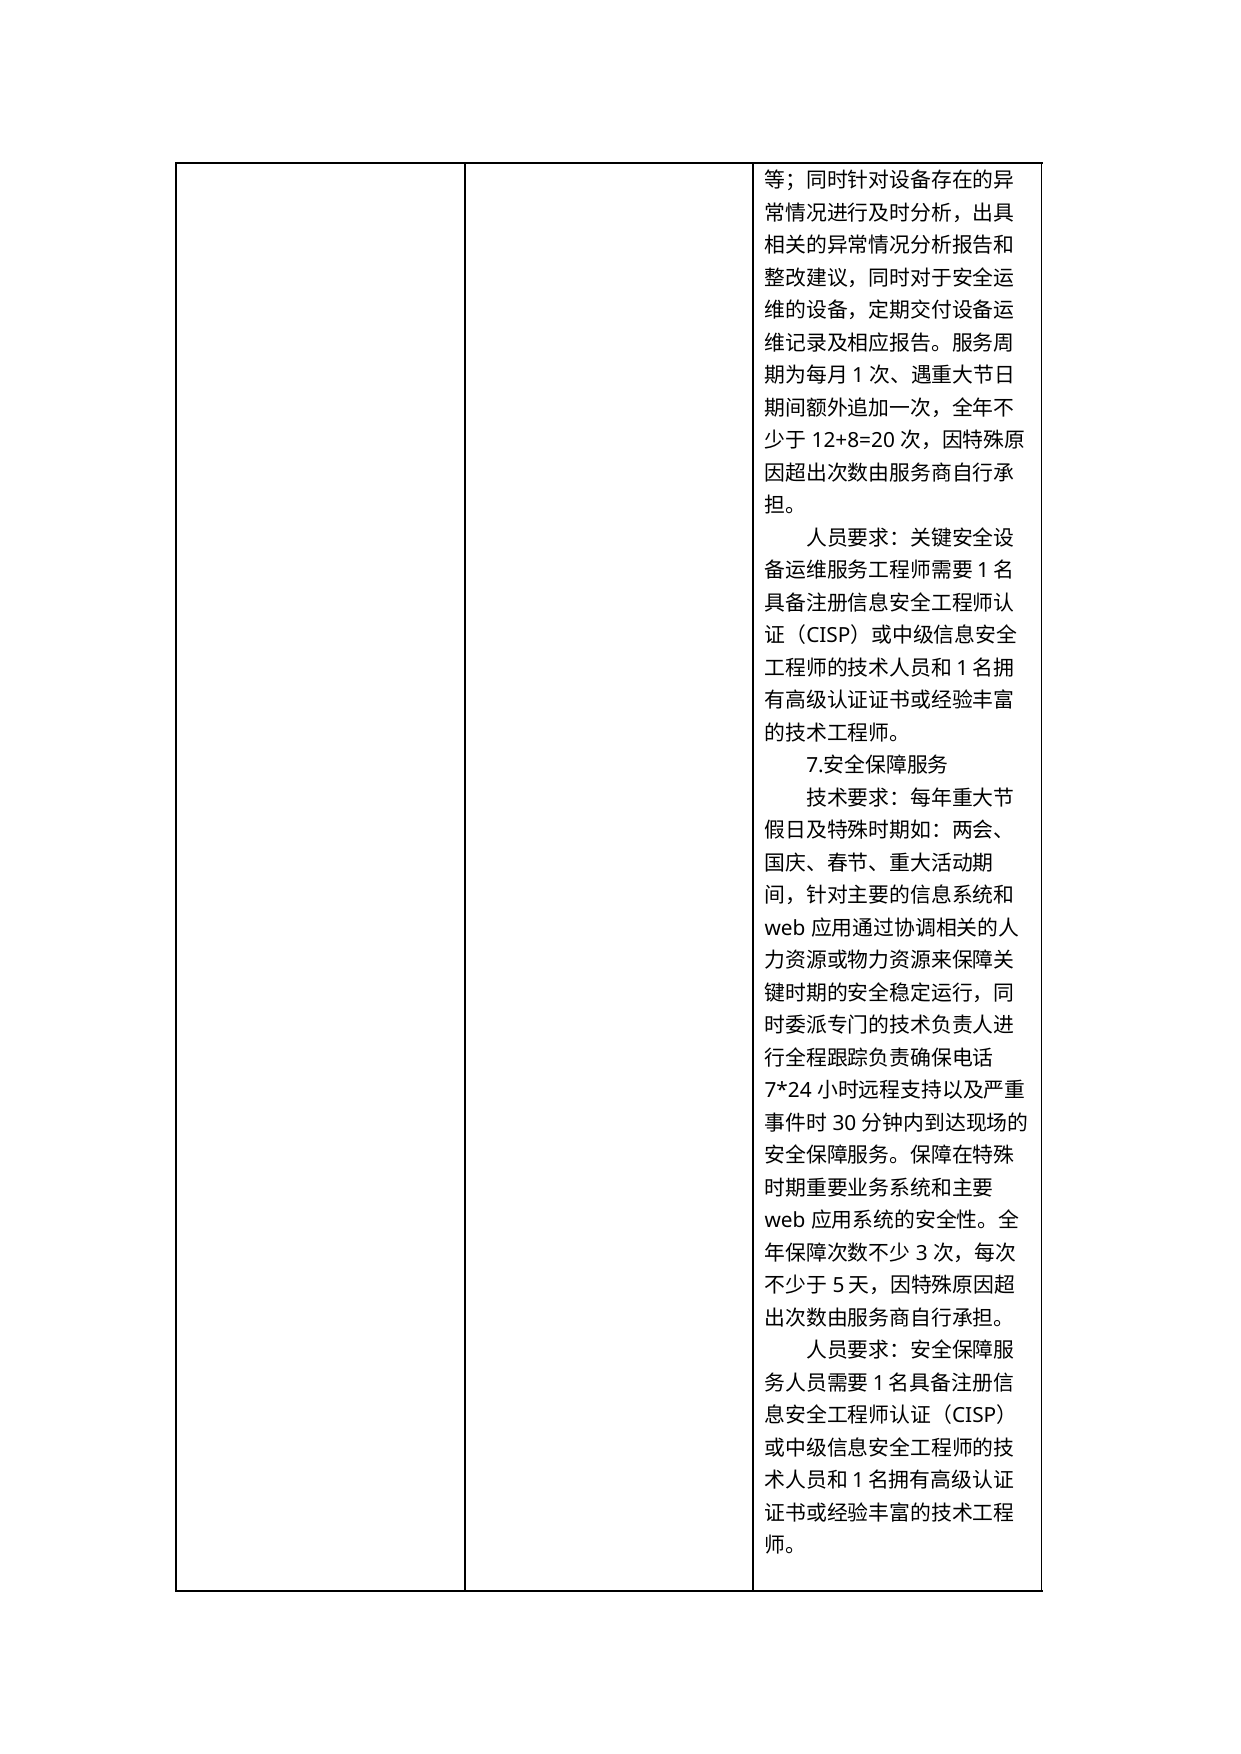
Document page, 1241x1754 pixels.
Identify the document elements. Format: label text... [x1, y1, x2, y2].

table_cell [466, 164, 752, 1590]
table_cell 1 [177, 164, 464, 1590]
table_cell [754, 164, 1041, 1590]
